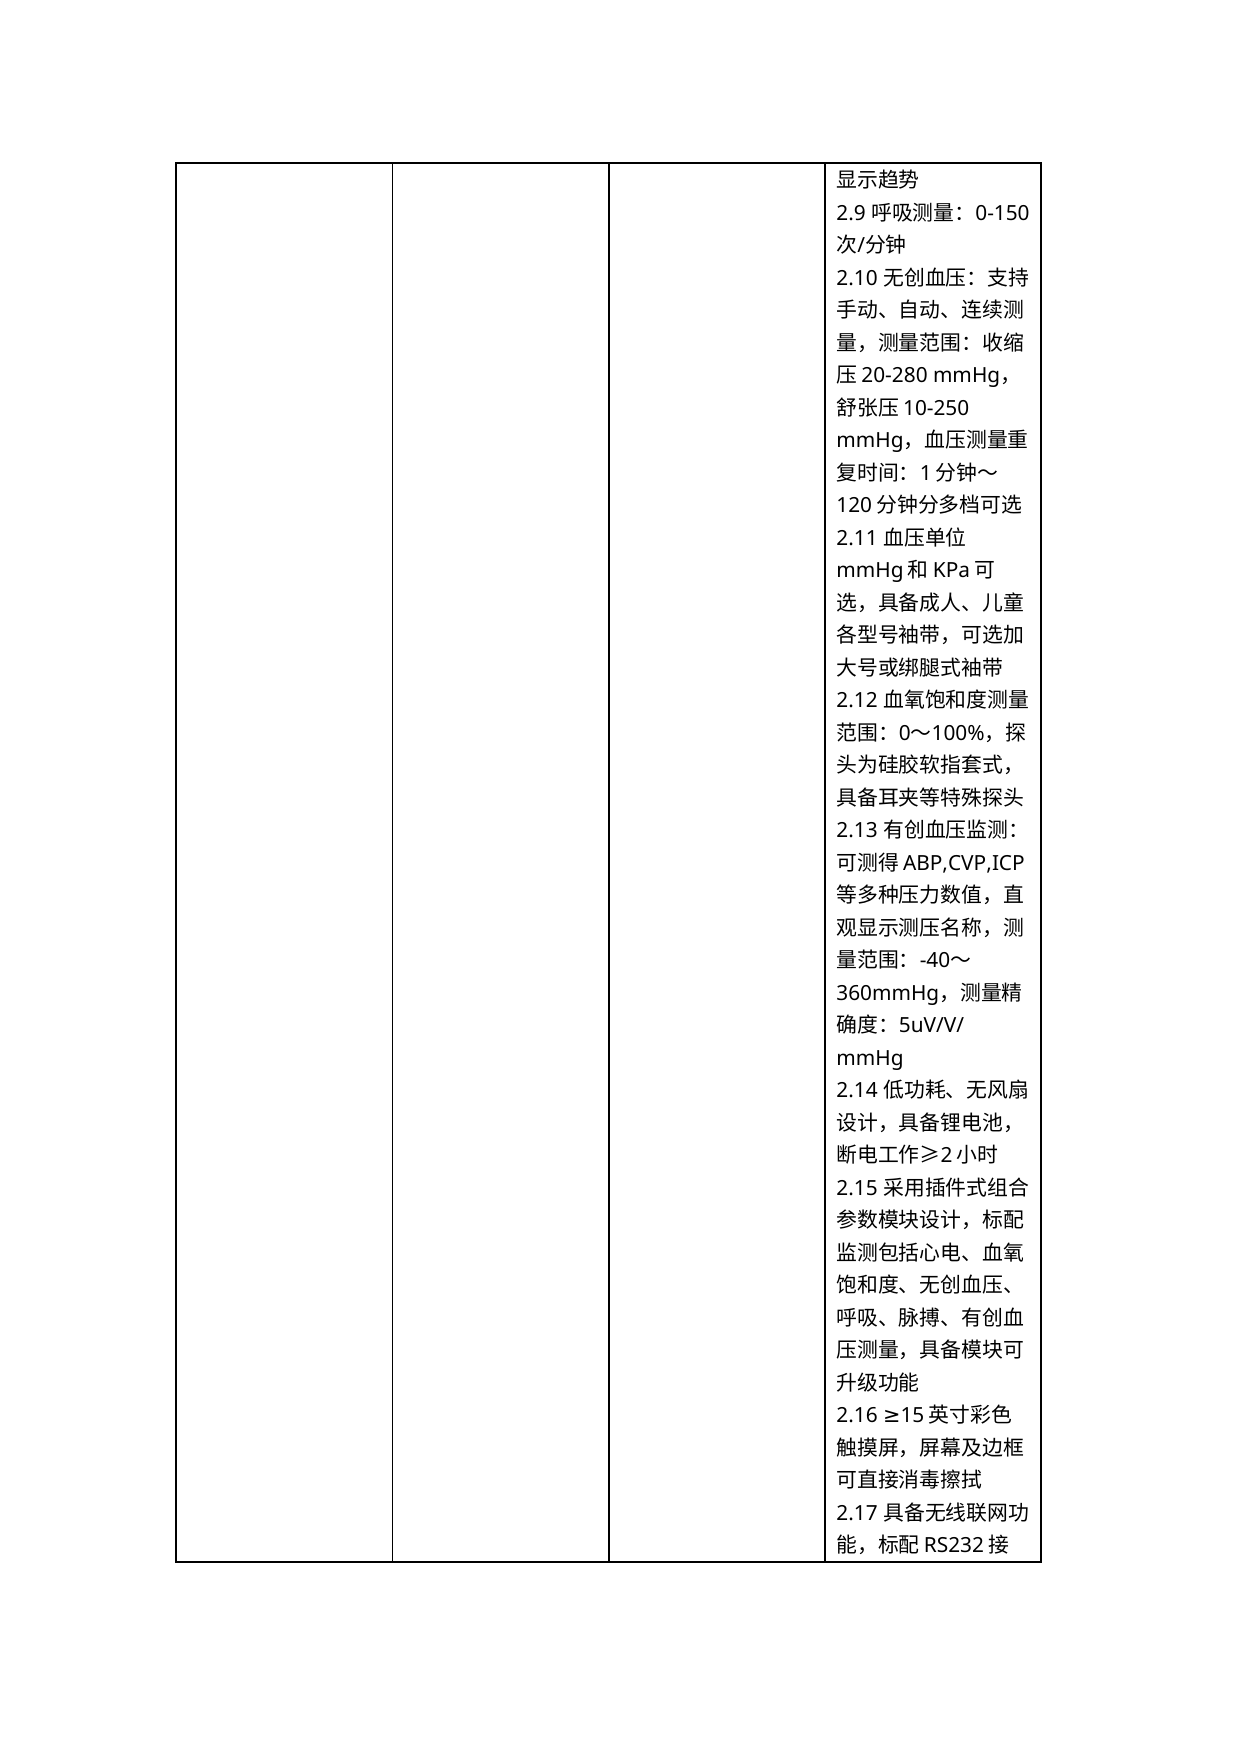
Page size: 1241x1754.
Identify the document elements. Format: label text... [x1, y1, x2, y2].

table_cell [826, 164, 1040, 1561]
table_cell [610, 164, 824, 1561]
table_cell 2 [393, 164, 608, 1561]
table_cell [177, 164, 392, 1561]
